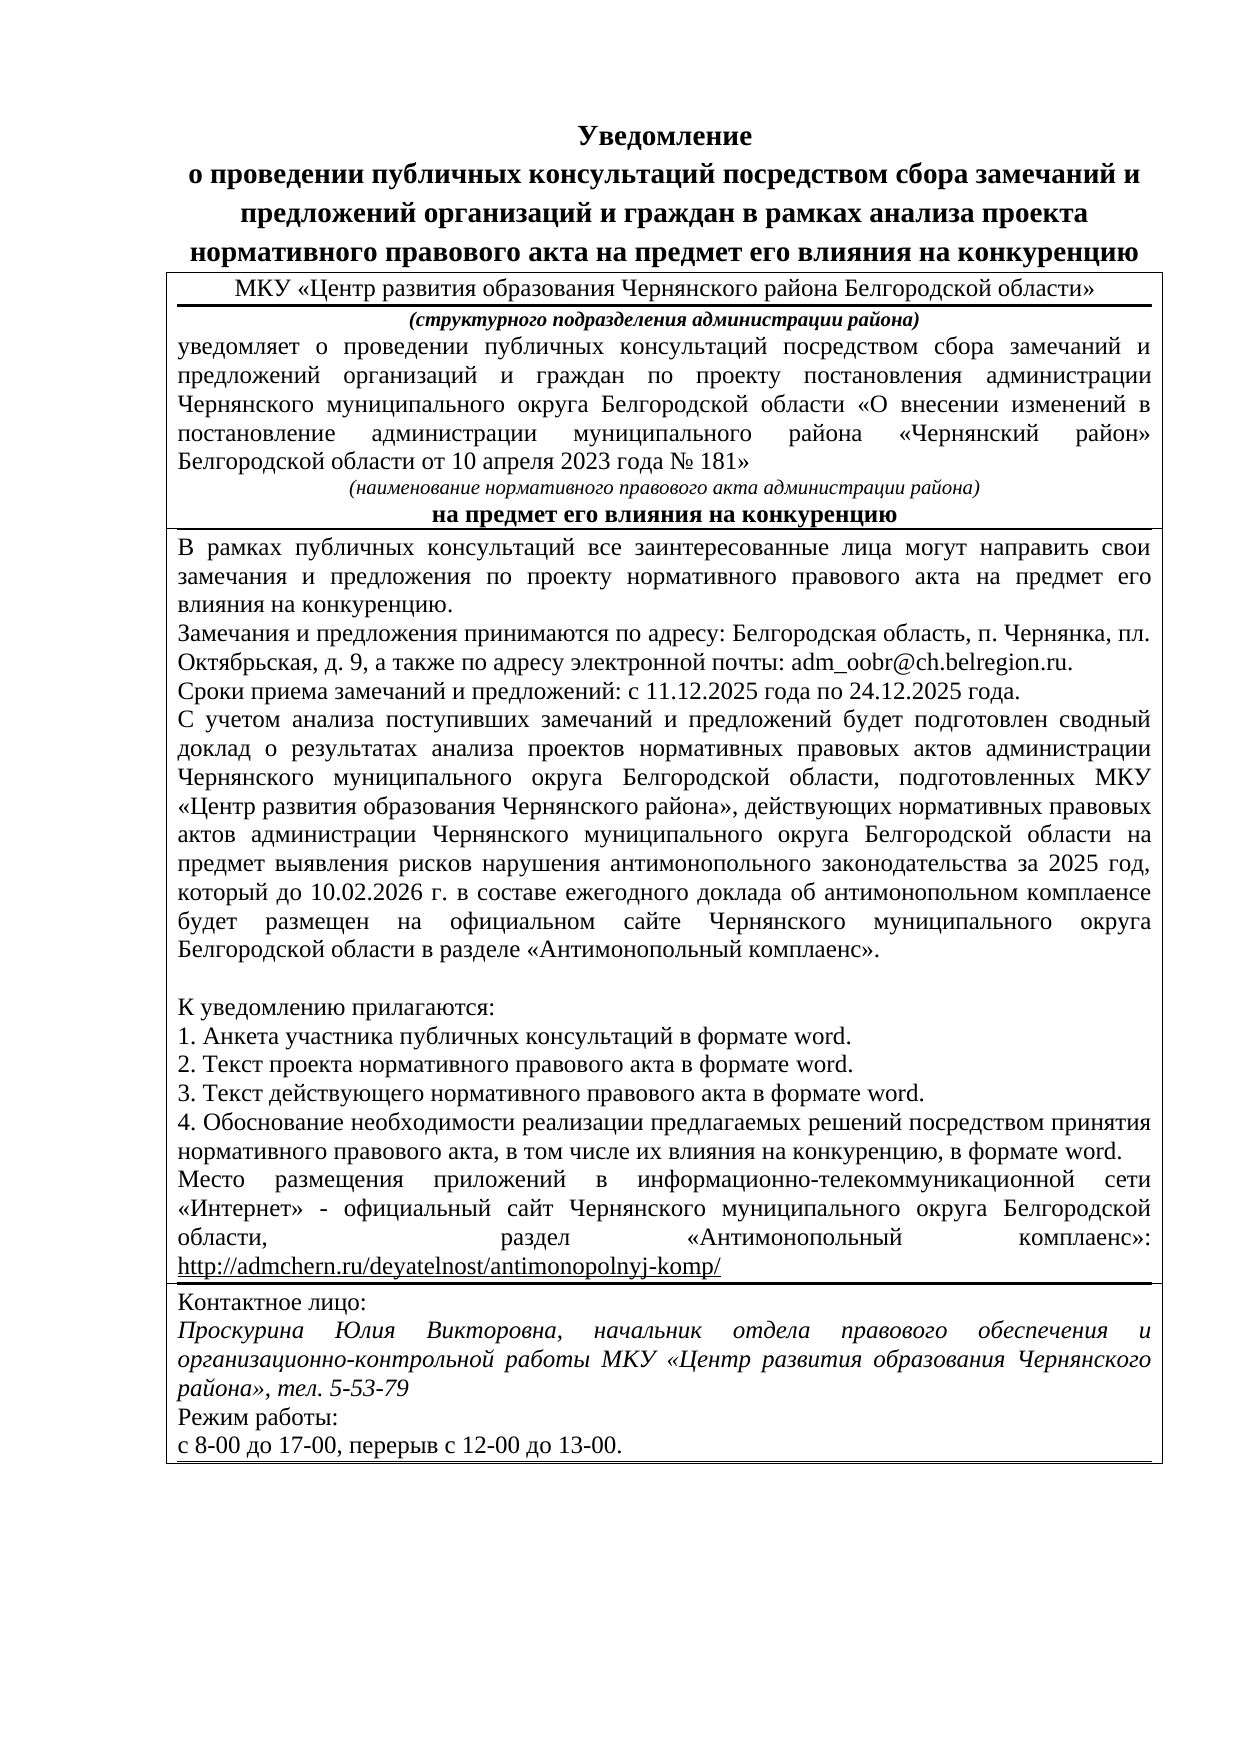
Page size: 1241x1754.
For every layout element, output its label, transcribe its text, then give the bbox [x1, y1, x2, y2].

text Уведомление [177, 118, 1152, 152]
text о проведении публичных консультаций посредством сбора замечаний и предложений организаций и граждан в рамках анализа проекта [177, 157, 1152, 229]
table_header МКУ «Центр развития образования Чернянского района Белгородской области» (структурного подразделения администрации района) уведомляет о проведении публичных консультаций посредством сбора замечаний и предложений организаций и граждан по проекту постановления администрации Чернянского муниципального округа Белгородской области «О внесении изменений в постановление администрации муниципального района «Чернянский район» Белгородской области от 10 апреля 2023 года № 181» (наименование нормативного правового акта администрации района) на предмет его влияния на конкуренцию [167, 273, 1162, 528]
table_cell Контактное лицо: Проскурина Юлия Викторовна, начальник отдела правового обеспечения и организационно-контрольной работы МКУ «Центр развития образования Чернянского района», тел. 5-53-79 Режим работы: с 8-00 до 17-00, перерыв с 12-00 до 13-00. [167, 1284, 1162, 1462]
table_cell В рамках публичных консультаций все заинтересованные лица могут направить свои замечания и предложения по проекту нормативного правового акта на предмет его влияния на конкуренцию. Замечания и предложения принимаются по адресу: Белгородская область, п. Чернянка, пл. Октябрьская, д. 9, а также по адресу электронной почты: adm_oobr@ch.belregion.ru. Сроки приема замечаний и предложений: с 11.12.2025 года по 24.12.2025 года. С учетом анализа поступивших замечаний и предложений будет подготовлен сводный доклад о результатах анализа проектов нормативных правовых актов администрации Чернянского муниципального округа Белгородской области, подготовленных МКУ «Центр развития образования Чернянского района», действующих нормативных правовых актов администрации Чернянского муниципального округа Белгородской области на предмет выявления рисков нарушения антимонопольного законодательства за 2025 год, который до 10.02.2026 г. в составе ежегодного доклада об антимонопольном комплаенсе будет размещен на официальном сайте Чернянского муниципального округа Белгородской области в разделе «Антимонопольный комплаенс». К уведомлению прилагаются: 1. Анкета участника публичных консультаций в формате word. 2. Текст проекта нормативного правового акта в формате word. 3. Текст действующего нормативного правового акта в формате word. 4. Обоснование необходимости реализации предлагаемых решений посредством принятия нормативного правового акта, в том числе их влияния на конкуренцию, в формате word. Место размещения приложений в информационно-телекоммуникационной сети «Интернет» - официальный сайт Чернянского муниципального округа Белгородской области, раздел «Антимонопольный комплаенс»: http://admchern.ru/deyatelnost/antimonopolnyj-komp/ [167, 529, 1162, 1283]
text нормативного правового акта на предмет его влияния на конкуренцию [177, 234, 1152, 267]
